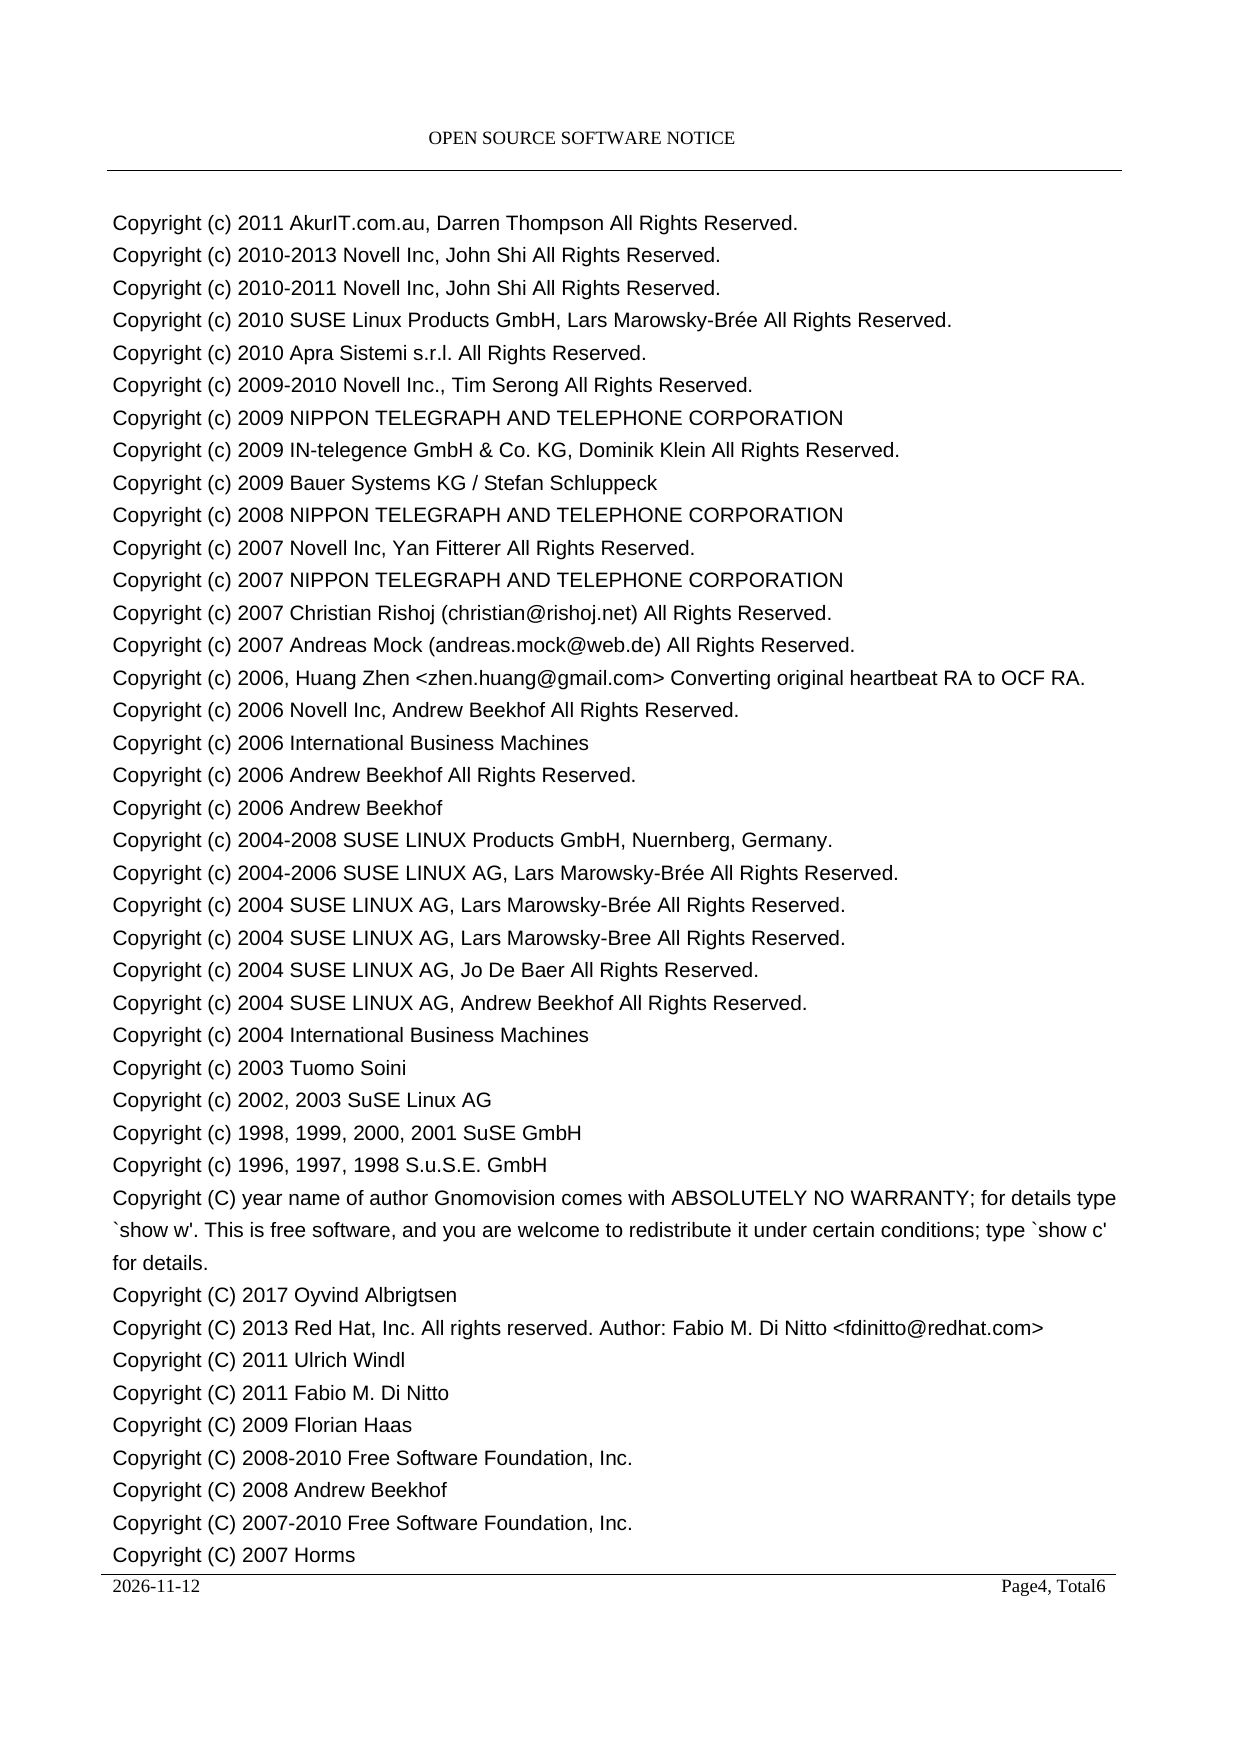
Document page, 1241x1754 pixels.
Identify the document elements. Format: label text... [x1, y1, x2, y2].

text Copyright (c) 2010-2013 Novell Inc, John Shi All Rights Reserved. [112, 239, 1128, 271]
text Copyright (c) 1996, 1997, 1998 S.u.S.E. GmbH [112, 1149, 1128, 1181]
text Copyright (C) 2008-2010 Free Software Foundation, Inc. [112, 1441, 1128, 1474]
text Copyright (c) 2009-2010 Novell Inc., Tim Serong All Rights Reserved. [112, 369, 1128, 401]
text Copyright (c) 2004-2006 SUSE LINUX AG, Lars Marowsky-Brée All Rights Reserved. [112, 856, 1128, 889]
text Copyright (c) 2004 SUSE LINUX AG, Andrew Beekhof All Rights Reserved. [112, 986, 1128, 1019]
text Copyright (c) 2006, Huang Zhen <zhen.huang@gmail.com> Converting original heartbeat RA to OCF RA. [112, 661, 1128, 694]
text Copyright (c) 2010-2011 Novell Inc, John Shi All Rights Reserved. [112, 271, 1128, 304]
text Copyright (c) 2004 SUSE LINUX AG, Lars Marowsky-Brée All Rights Reserved. [112, 889, 1128, 921]
text Copyright (c) 2007 Andreas Mock (andreas.mock@web.de) All Rights Reserved. [112, 629, 1128, 661]
text Copyright (C) 2009 Florian Haas [112, 1409, 1128, 1441]
text Copyright (c) 2003 Tuomo Soini [112, 1051, 1128, 1084]
text Copyright (c) 2004 SUSE LINUX AG, Lars Marowsky-Bree All Rights Reserved. [112, 921, 1128, 954]
text Copyright (c) 2006 Andrew Beekhof All Rights Reserved. [112, 759, 1128, 791]
text Copyright (C) 2011 Fabio M. Di Nitto [112, 1376, 1128, 1409]
text Copyright (c) 2009 NIPPON TELEGRAPH AND TELEPHONE CORPORATION [112, 401, 1128, 434]
text Copyright (c) 2010 Apra Sistemi s.r.l. All Rights Reserved. [112, 336, 1128, 369]
text Copyright (C) year name of author Gnomovision comes with ABSOLUTELY NO WARRANTY; for details type `show w'. This is free software, and you are welcome to redistribute it under certain conditions; type `show c' for details. [112, 1181, 1128, 1279]
text Copyright (c) 2002, 2003 SuSE Linux AG [112, 1084, 1128, 1116]
text Copyright (C) 2011 Ulrich Windl [112, 1344, 1128, 1376]
text Copyright (c) 2009 IN-telegence GmbH & Co. KG, Dominik Klein All Rights Reserved. [112, 434, 1128, 466]
text Copyright (c) 2008 NIPPON TELEGRAPH AND TELEPHONE CORPORATION [112, 499, 1128, 531]
text Copyright (c) 2010 SUSE Linux Products GmbH, Lars Marowsky-Brée All Rights Reserved. [112, 304, 1128, 336]
text Copyright (C) 2013 Red Hat, Inc. All rights reserved. Author: Fabio M. Di Nitto <fdinitto@redhat.com> [112, 1311, 1128, 1344]
text Copyright (c) 1998, 1999, 2000, 2001 SuSE GmbH [112, 1116, 1128, 1149]
text Copyright (c) 2006 Andrew Beekhof [112, 791, 1128, 824]
text Copyright (c) 2009 Bauer Systems KG / Stefan Schluppeck [112, 466, 1128, 499]
text Copyright (c) 2006 Novell Inc, Andrew Beekhof All Rights Reserved. [112, 694, 1128, 726]
text Copyright (c) 2006 International Business Machines [112, 726, 1128, 759]
text Copyright (c) 2011 AkurIT.com.au, Darren Thompson All Rights Reserved. [112, 206, 1128, 239]
text Copyright (C) 2007 Horms [112, 1539, 1128, 1571]
text Copyright (c) 2007 NIPPON TELEGRAPH AND TELEPHONE CORPORATION [112, 564, 1128, 596]
text Copyright (c) 2007 Christian Rishoj (christian@rishoj.net) All Rights Reserved. [112, 596, 1128, 629]
text Copyright (C) 2007-2010 Free Software Foundation, Inc. [112, 1506, 1128, 1539]
text Copyright (C) 2008 Andrew Beekhof [112, 1474, 1128, 1506]
text Copyright (c) 2004 International Business Machines [112, 1019, 1128, 1051]
text Copyright (c) 2004 SUSE LINUX AG, Jo De Baer All Rights Reserved. [112, 954, 1128, 986]
text Copyright (c) 2004-2008 SUSE LINUX Products GmbH, Nuernberg, Germany. [112, 824, 1128, 856]
text Copyright (C) 2017 Oyvind Albrigtsen [112, 1279, 1128, 1311]
text Copyright (c) 2007 Novell Inc, Yan Fitterer All Rights Reserved. [112, 531, 1128, 564]
